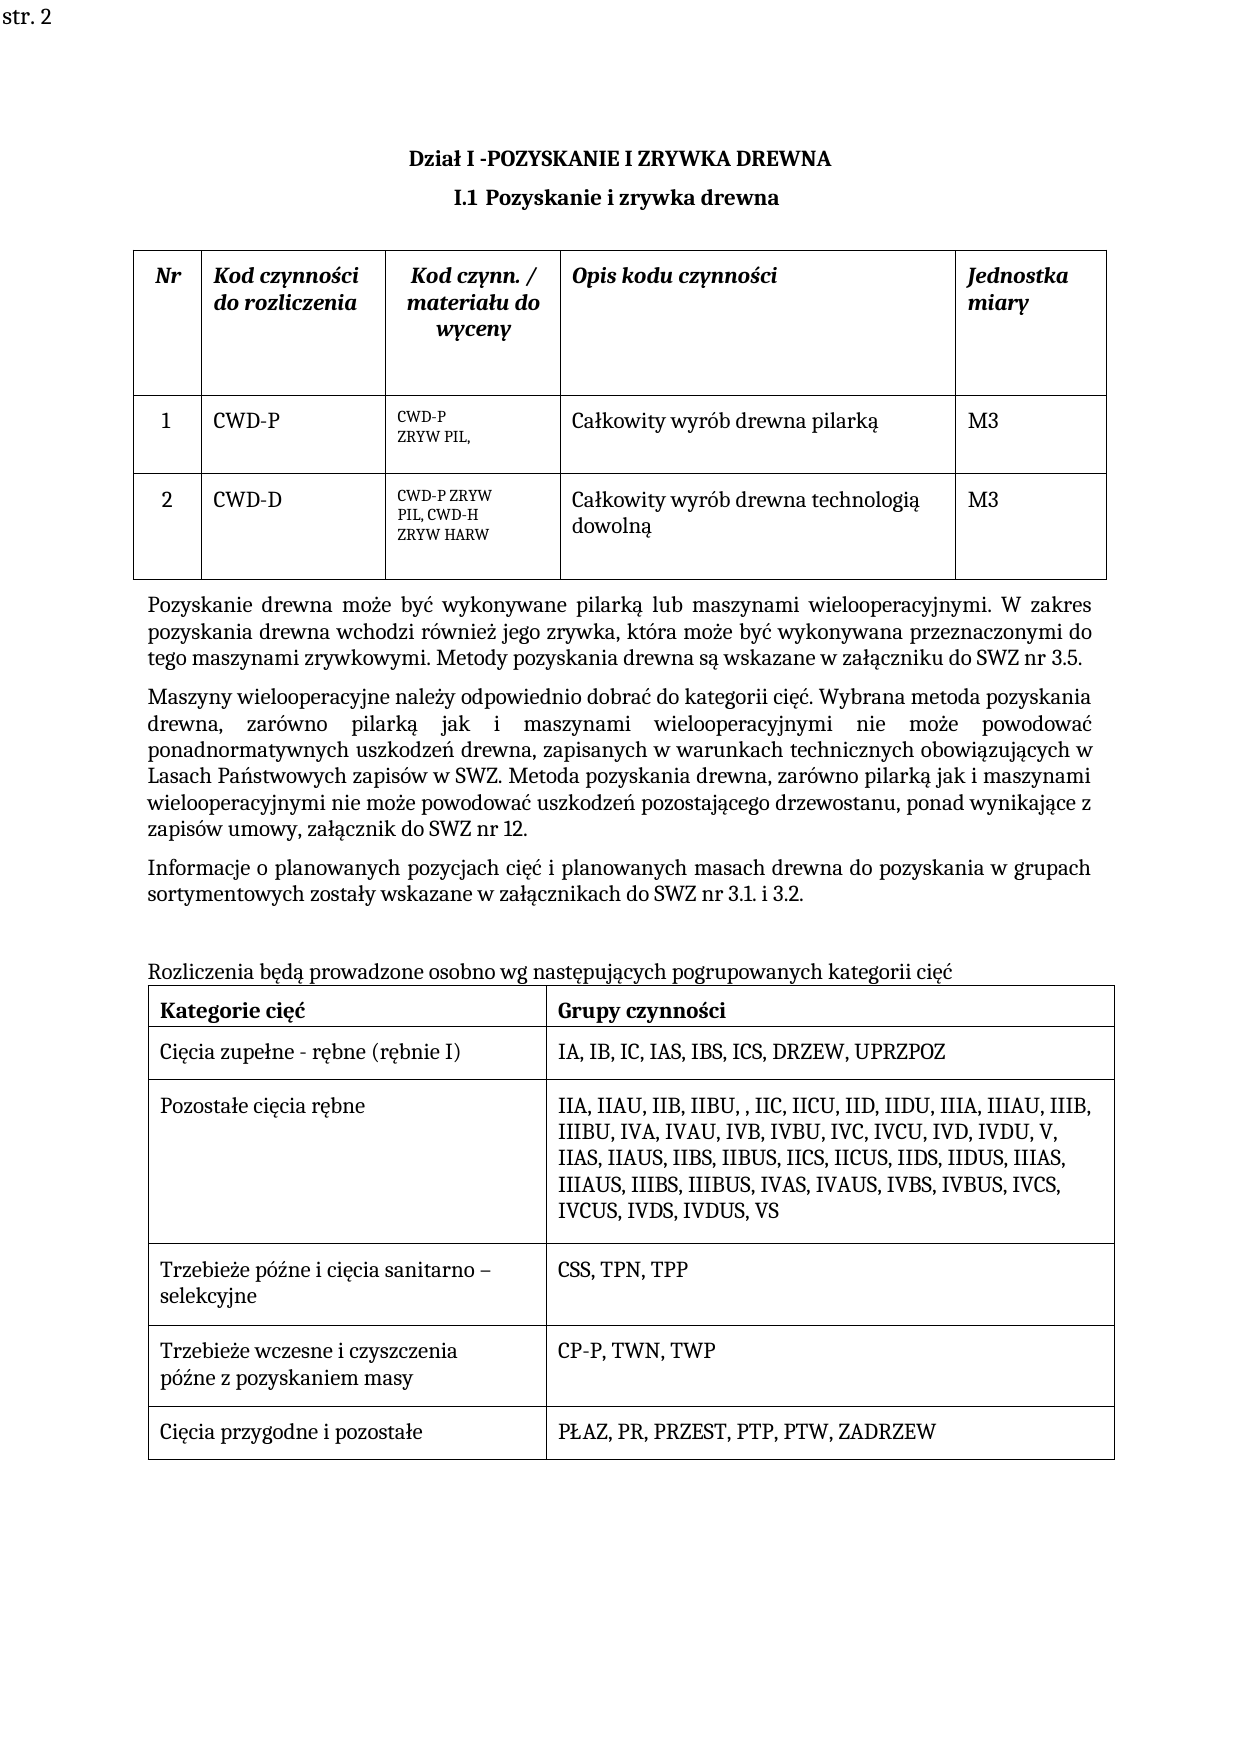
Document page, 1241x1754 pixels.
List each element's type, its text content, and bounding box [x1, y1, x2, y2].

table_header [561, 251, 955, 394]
text Rozliczenia będą prowadzone osobno wg następujących pogrupowanych kategorii cięć [147, 958, 1119, 985]
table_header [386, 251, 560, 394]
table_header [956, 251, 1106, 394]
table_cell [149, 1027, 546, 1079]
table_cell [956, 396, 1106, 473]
text Maszyny wielooperacyjne należy odpowiednio dobrać do kategorii cięć. Wybrana metoda pozyskania drewna, zarówno pilarką jak i maszynami wielooperacyjnymi nie może powodować ponadnormatywnych uszkodzeń drewna, zapisanych w warunkach technicznych obowiązujących w Lasach Państwowych zapisów w SWZ. Metoda pozyskania drewna, zarówno pilarką jak i maszynami wielooperacyjnymi nie może powodować uszkodzeń pozostającego drzewostanu, ponad wynikające z zapisów umowy, załącznik do SWZ nr 12. [147, 684, 1093, 842]
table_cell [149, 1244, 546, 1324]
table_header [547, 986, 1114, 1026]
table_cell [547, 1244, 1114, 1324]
text Pozyskanie drewna może być wykonywane pilarką lub maszynami wielooperacyjnymi. W zakres pozyskania drewna wchodzi również jego zrywka, która może być wykonywana przeznaczonymi do tego maszynami zrywkowymi. Metody pozyskania drewna są wskazane w załączniku do SWZ nr 3.5. [147, 592, 1093, 671]
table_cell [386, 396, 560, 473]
text Informacje o planowanych pozycjach cięć i planowanych masach drewna do pozyskania w grupach sortymentowych zostały wskazane w załącznikach do SWZ nr 3.1. i 3.2. [147, 854, 1093, 907]
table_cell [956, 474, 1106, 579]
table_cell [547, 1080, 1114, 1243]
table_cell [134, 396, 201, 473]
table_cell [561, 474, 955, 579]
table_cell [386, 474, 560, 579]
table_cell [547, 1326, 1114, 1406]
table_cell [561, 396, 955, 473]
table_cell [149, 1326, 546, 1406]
list Pozyskanie i zrywka drewna [453, 184, 1119, 211]
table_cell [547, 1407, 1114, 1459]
text Dział I -POZYSKANIE I ZRYWKA DREWNA [146, 146, 1094, 172]
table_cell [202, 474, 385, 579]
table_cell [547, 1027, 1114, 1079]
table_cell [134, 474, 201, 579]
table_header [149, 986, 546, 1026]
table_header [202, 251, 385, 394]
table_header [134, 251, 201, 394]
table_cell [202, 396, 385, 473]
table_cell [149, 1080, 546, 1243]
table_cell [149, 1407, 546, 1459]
